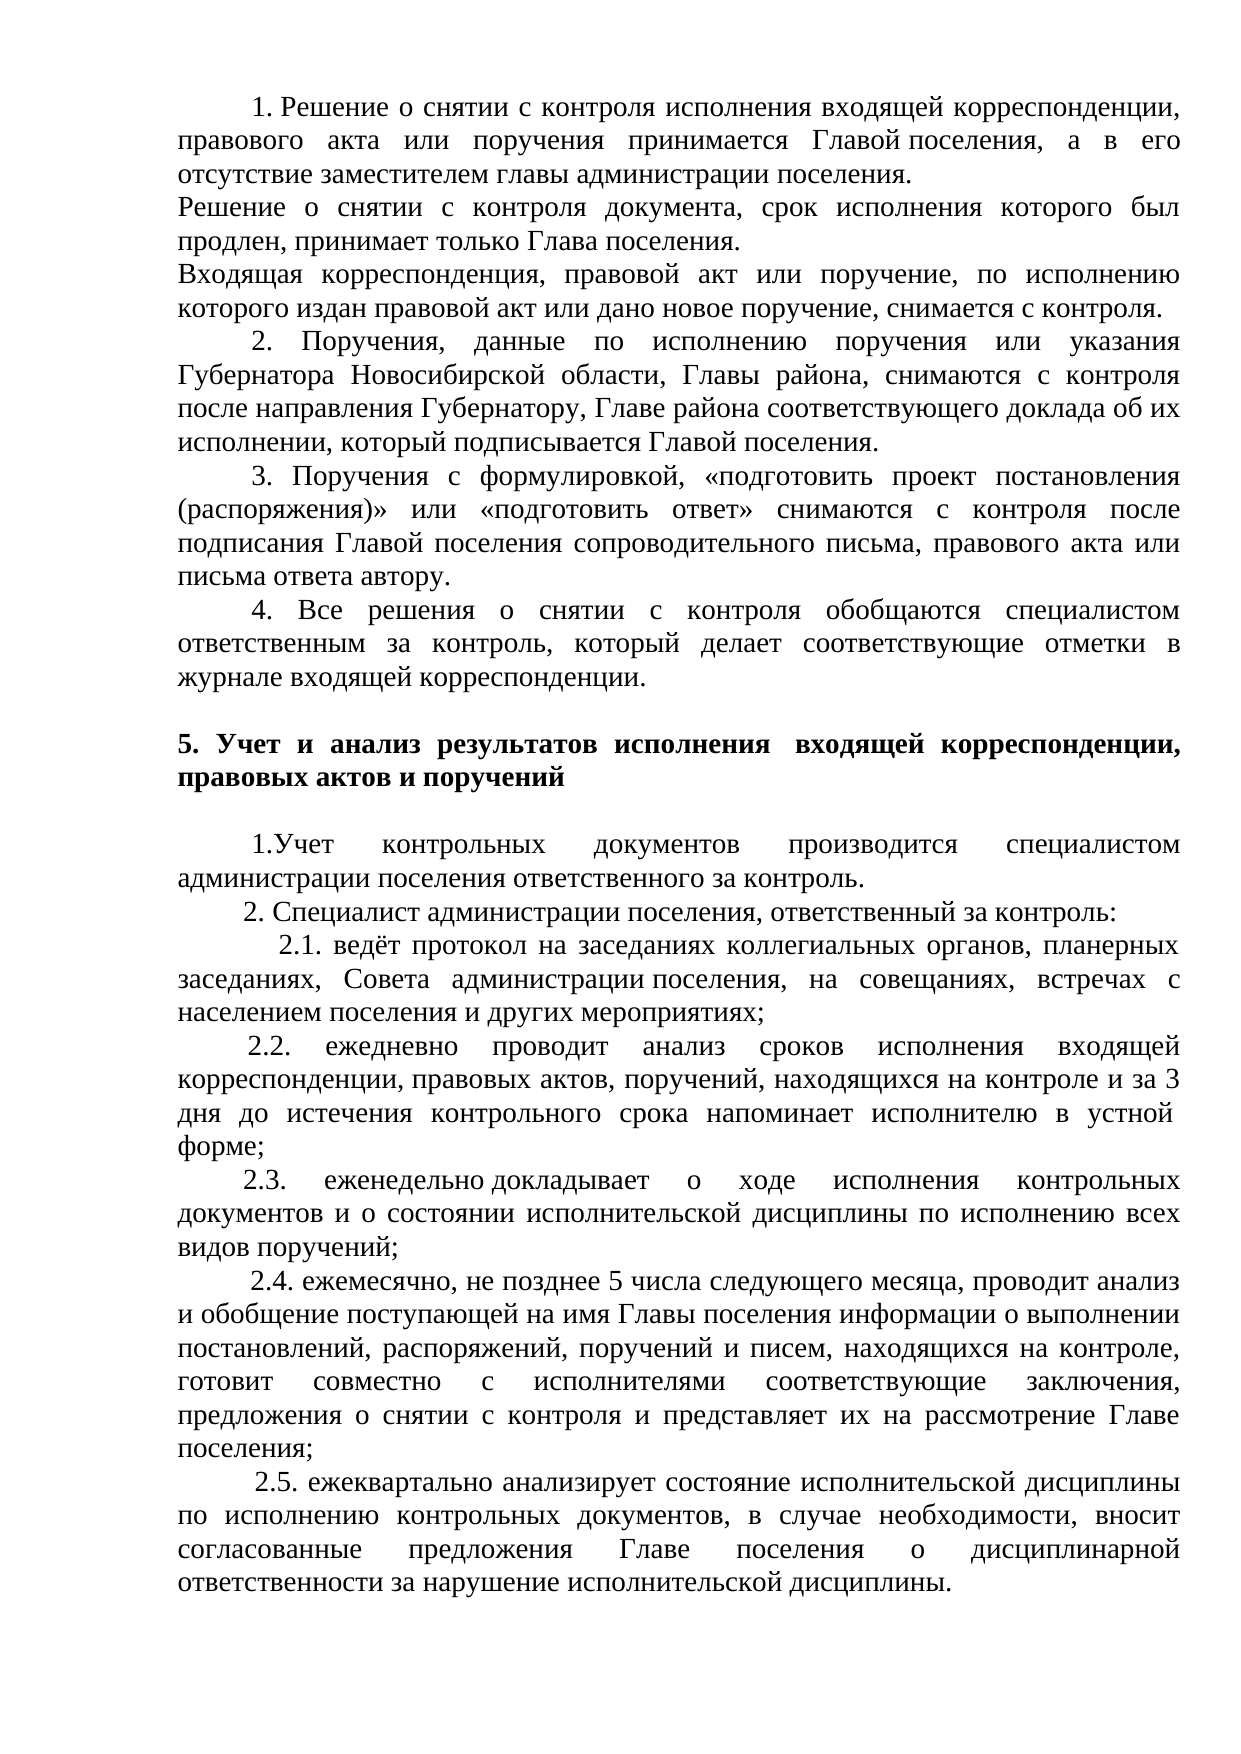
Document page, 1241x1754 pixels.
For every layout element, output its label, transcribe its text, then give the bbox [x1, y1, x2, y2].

text 2. Специалист администрации поселения, ответственный за контроль: [177, 894, 1181, 927]
text 2.5. ежеквартально анализирует состояние исполнительской дисциплины по исполнению контрольных документов, в случае необходимости, вносит согласованные предложения Главе поселения о дисциплинарной ответственности за нарушение исполнительской дисциплины. [177, 1464, 1181, 1598]
text 1.Учет контрольных документов производится специалистом администрации поселения ответственного за контроль. [177, 827, 1181, 894]
text 4. Все решения о снятии с контроля обобщаются специалистом ответственным за контроль, который делает соответствующие отметки в журнале входящей корреспонденции. [177, 592, 1181, 692]
text 5. Учет и анализ результатов исполнения входящей корреспонденции, правовых актов и поручений [177, 726, 1181, 793]
text 3. Поручения с формулировкой, «подготовить проект постановления (распоряжения)» или «подготовить ответ» снимаются с контроля после подписания Главой поселения сопроводительного письма, правового акта или письма ответа автору. [177, 458, 1181, 592]
text 1. Решение о снятии с контроля исполнения входящей корреспонденции, правового акта или поручения принимается Главой поселения, а в его отсутствие заместителем главы администрации поселения. [177, 89, 1181, 189]
text 2.2. ежедневно проводит анализ сроков исполнения входящей корреспонденции, правовых актов, поручений, находящихся на контроле и за 3 дня до истечения контрольного срока напоминает исполнителю в устной форме; [177, 1028, 1181, 1162]
text 2. Поручения, данные по исполнению поручения или указания Губернатора Новосибирской области, Главы района, снимаются с контроля после направления Губернатору, Главе района соответствующего доклада об их исполнении, который подписывается Главой поселения. [177, 323, 1181, 458]
text 2.1. ведёт протокол на заседаниях коллегиальных органов, планерных заседаниях, Совета администрации поселения, на совещаниях, встречах с населением поселения и других мероприятиях; [177, 927, 1181, 1028]
text 2.4. ежемесячно, не позднее 5 числа следующего месяца, проводит анализ и обобщение поступающей на имя Главы поселения информации о выполнении постановлений, распоряжений, поручений и писем, находящихся на контроле, готовит совместно с исполнителями соответствующие заключения, предложения о снятии с контроля и представляет их на рассмотрение Главе поселения; [177, 1263, 1181, 1464]
text Решение о снятии с контроля документа, срок исполнения которого был продлен, принимает только Глава поселения. [177, 189, 1181, 256]
text 2.3. еженедельно докладывает о ходе исполнения контрольных документов и о состоянии исполнительской дисциплины по исполнению всех видов поручений; [177, 1162, 1181, 1263]
text Входящая корреспонденция, правовой акт или поручение, по исполнению которого издан правовой акт или дано новое поручение, снимается с контроля. [177, 256, 1181, 323]
